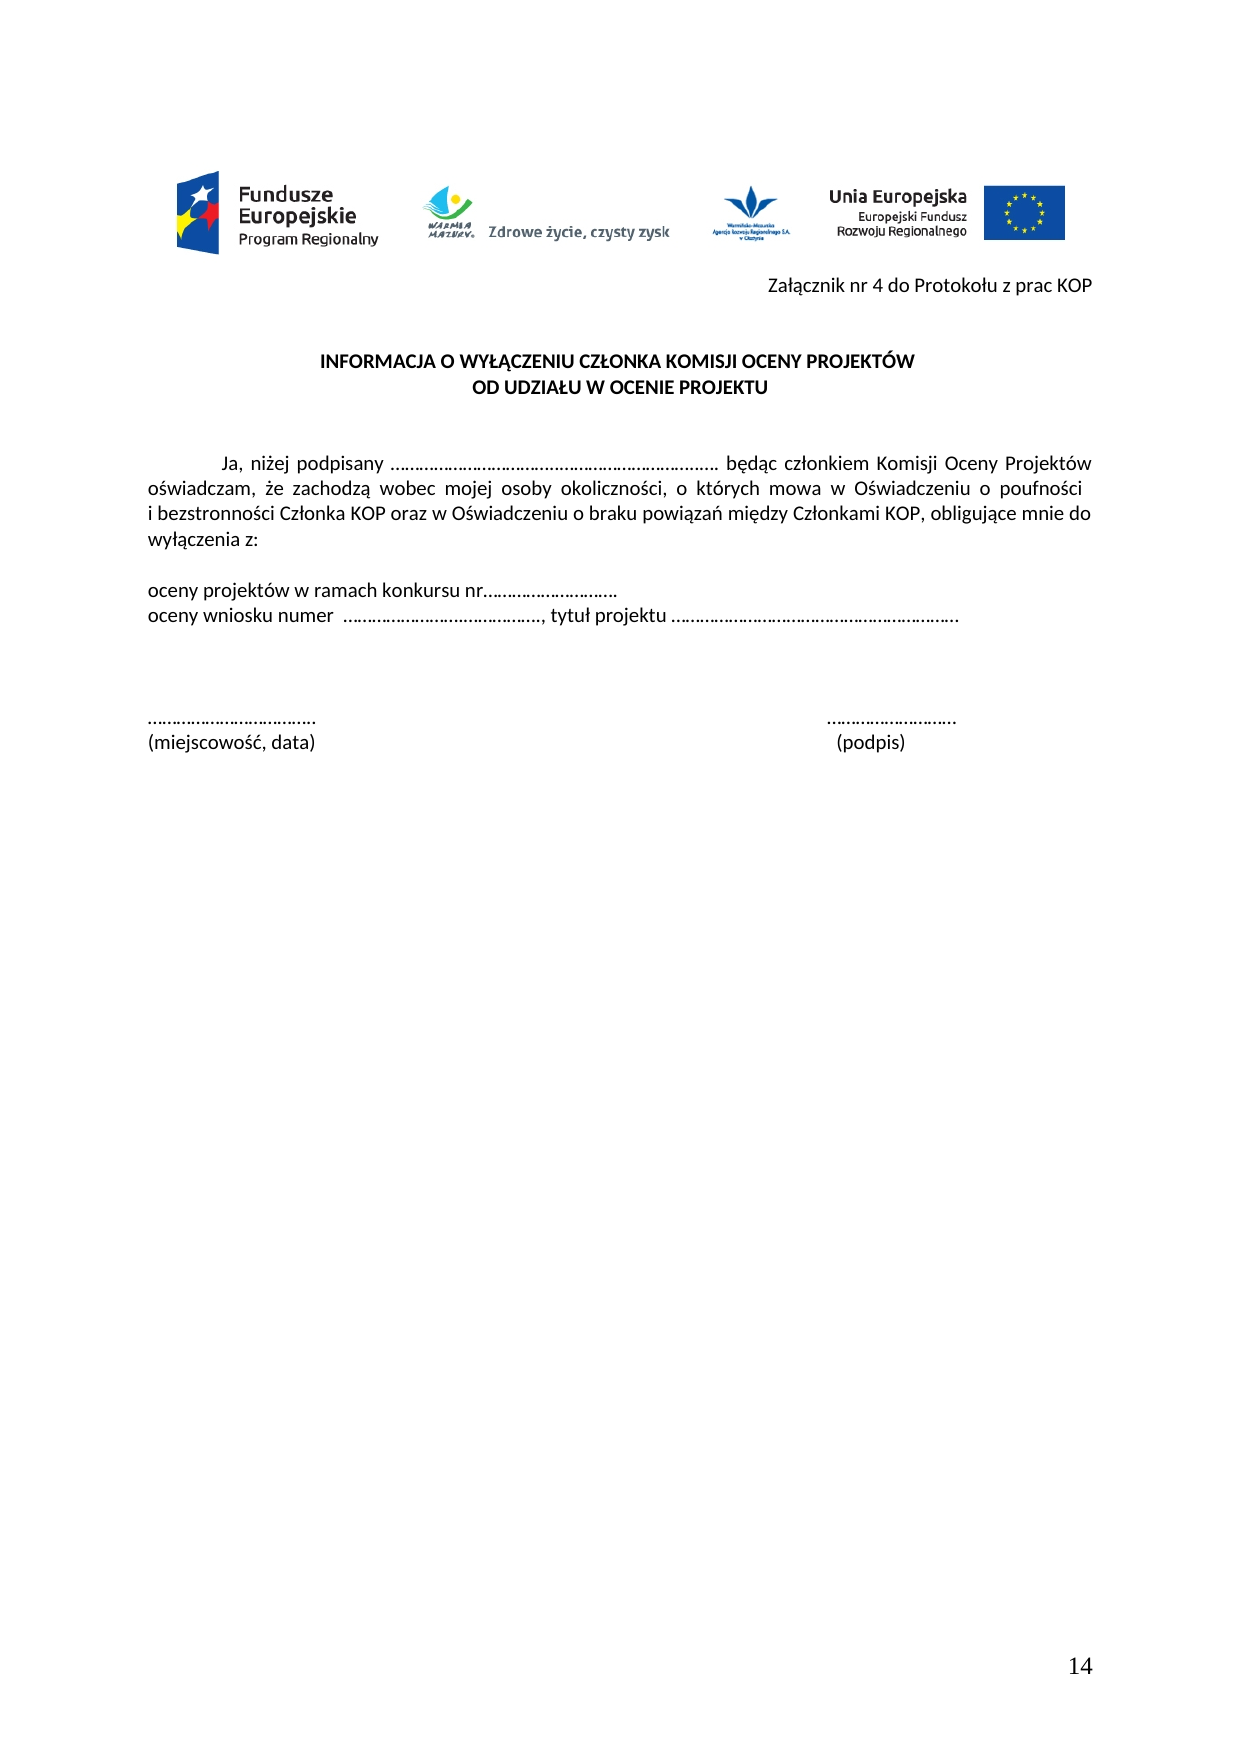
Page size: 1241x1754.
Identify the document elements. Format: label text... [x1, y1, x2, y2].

text oceny wniosku numer …………………….……………., tytuł projektu …………………………………………………… [148, 602, 1093, 628]
picture [147, 147, 1093, 273]
text Ja, niżej podpisany ……………………………..………………………..…. będąc członkiem Komisji Oceny Projektów oświadczam, że zachodzą wobec mojej osoby okoliczności, o których mowa w Oświadczeniu o poufności i bezstronności Członka KOP oraz w Oświadczeniu o braku powiązań między Członkami KOP, obligujące mnie do wyłączenia z: [148, 450, 1093, 551]
text …………………………….. ……………………… [148, 704, 1093, 729]
text (miejscowość, data) (podpis) [148, 729, 1093, 755]
text oceny projektów w ramach konkursu nr………………………. [148, 577, 1093, 602]
text INFORMACJA O WYŁĄCZENIU CZŁONKA KOMISJI OCENY PROJEKTÓW OD UDZIAŁU W OCENIE PROJEKTU [148, 348, 1093, 399]
text Załącznik nr 4 do Protokołu z prac KOP [148, 273, 1093, 298]
